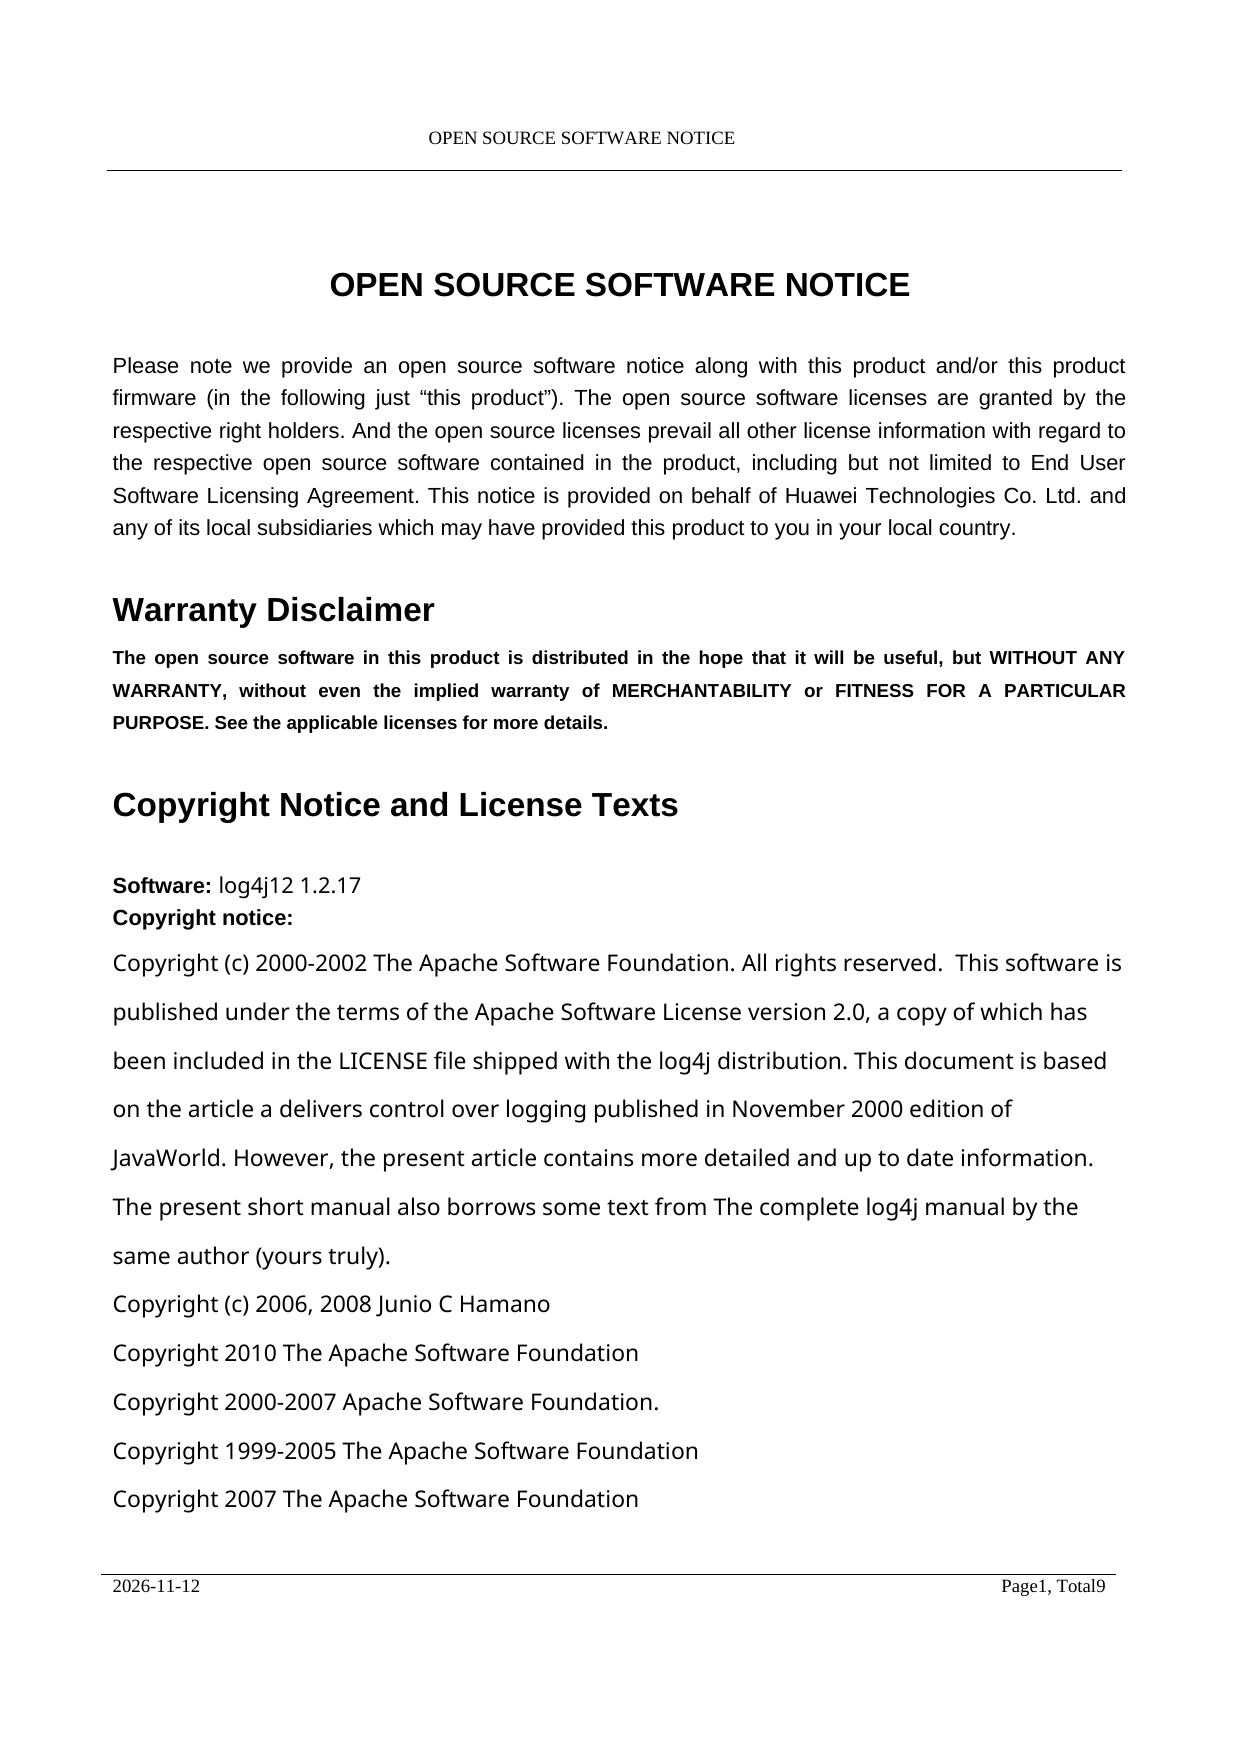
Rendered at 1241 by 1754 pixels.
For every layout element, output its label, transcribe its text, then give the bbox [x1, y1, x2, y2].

text OPEN SOURCE SOFTWARE NOTICE [112, 251, 1128, 316]
text The open source software in this product is distributed in the hope that it will be useful, but WITHOUT ANY WARRANTY, without even the implied warranty of MERCHANTABILITY or FITNESS FOR A PARTICULAR PURPOSE. See the applicable licenses for more details. [112, 641, 1128, 739]
text Copyright (c) 2000-2002 The Apache Software Foundation. All rights reserved. This software is published under the terms of the Apache Software License version 2.0, a copy of which has been included in the LICENSE file shipped with the log4j distribution. This document is based on the article a delivers control over logging published in November 2000 edition of JavaWorld. However, the present article contains more detailed and up to date information. The present short manual also borrows some text from The complete log4j manual by the same author (yours truly). Copyright (c) 2006, 2008 Junio C Hamano Copyright 2010 The Apache Software Foundation Copyright 2000-2007 Apache Software Foundation. Copyright 1999-2005 The Apache Software Foundation Copyright 2007 The Apache Software Foundation [112, 947, 1128, 1564]
text Copyright Notice and License Texts [112, 771, 1128, 836]
text Software: log4j12 1.2.17 [112, 869, 1128, 901]
text Warranty Disclaimer [112, 576, 1128, 641]
text Please note we provide an open source software notice along with this product and/or this product firmware (in the following just “this product”). The open source software licenses are granted by the respective right holders. And the open source licenses prevail all other license information with regard to the respective open source software contained in the product, including but not limited to End User Software Licensing Agreement. This notice is provided on behalf of Huawei Technologies Co. Ltd. and any of its local subsidiaries which may have provided this product to you in your local country. [112, 349, 1128, 544]
text Copyright notice: [112, 901, 1128, 934]
